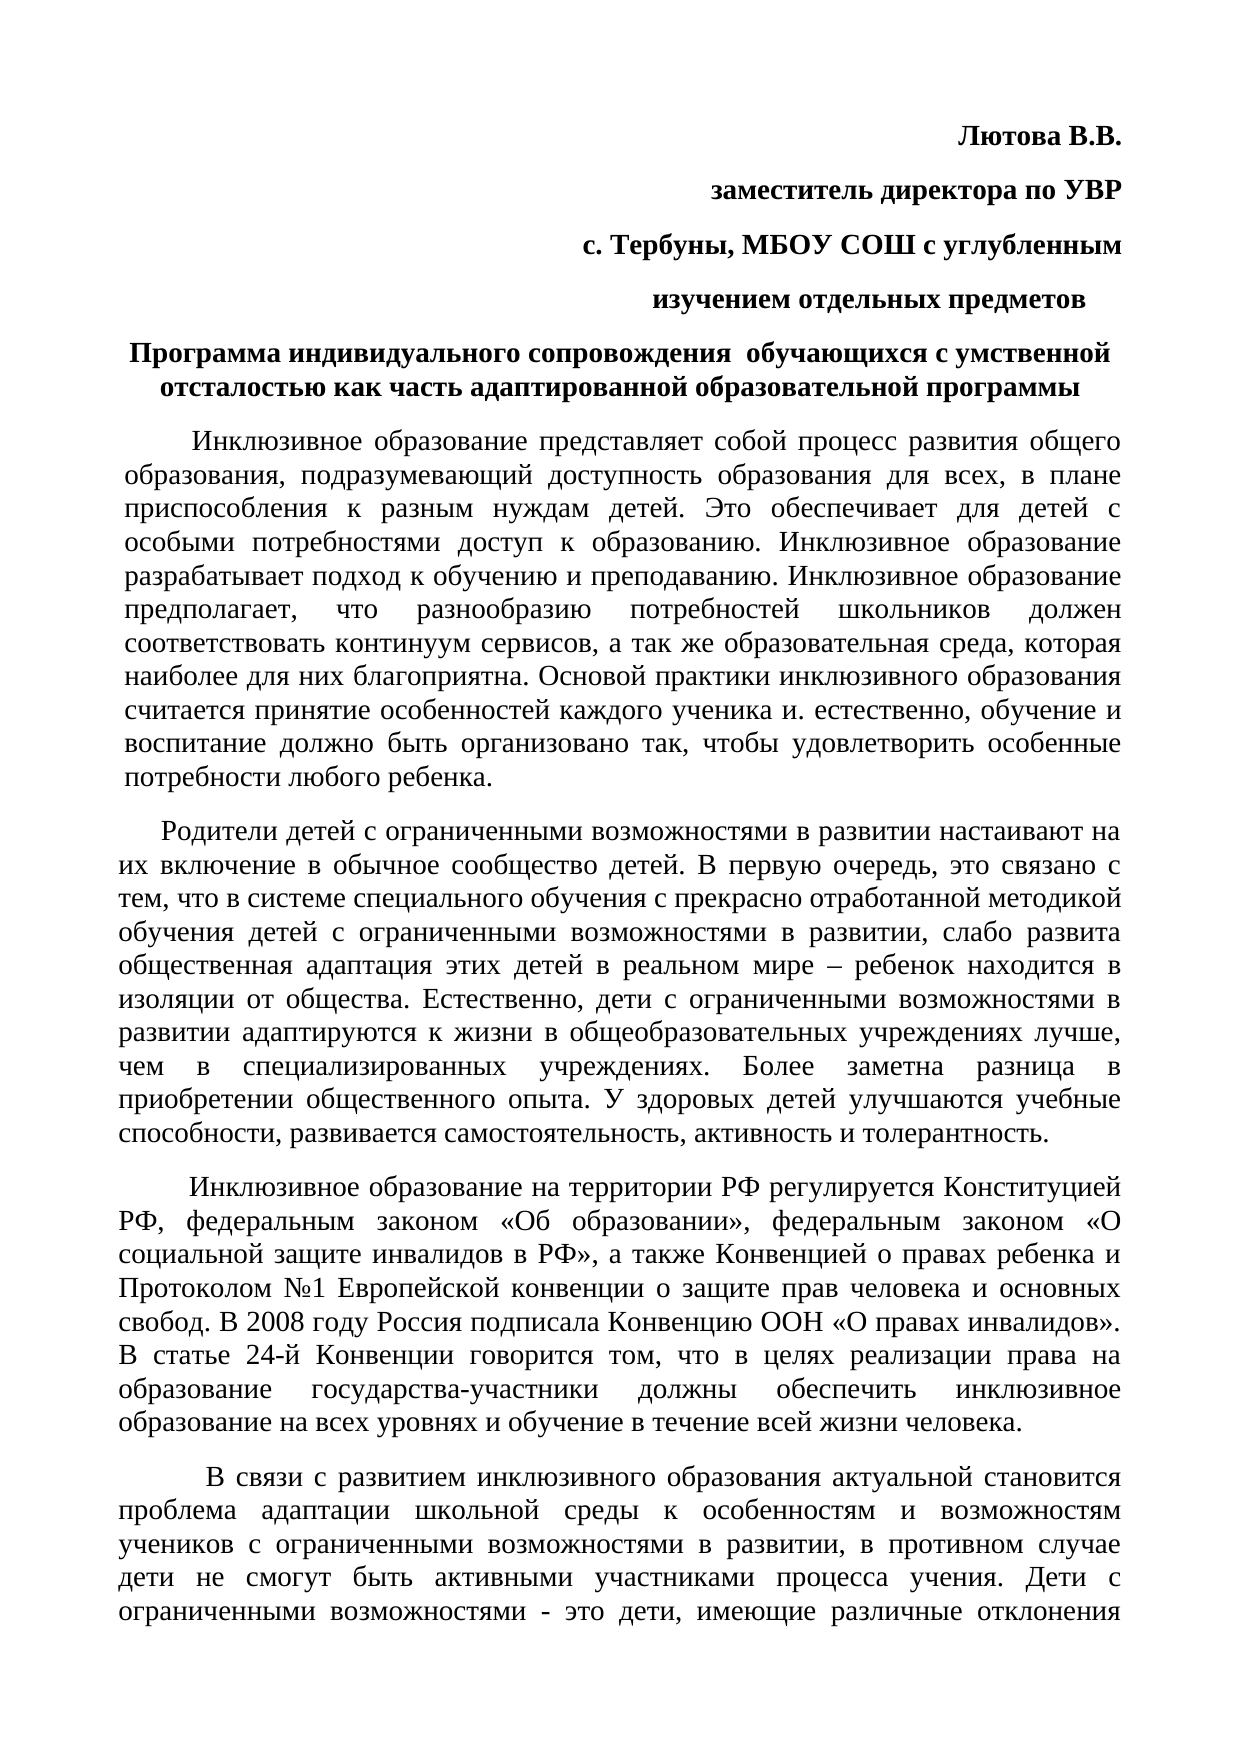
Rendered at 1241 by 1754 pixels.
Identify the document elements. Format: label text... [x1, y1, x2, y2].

text с. Тербуны, МБОУ СОШ с углубленным [118, 227, 1122, 260]
text Родители детей с ограниченными возможностями в развитии настаивают на их включение в обычное сообщество детей. В первую очередь, это связано с тем, что в системе специального обучения с прекрасно отработанной методикой обучения детей с ограниченными возможностями в развитии, слабо развита общественная адаптация этих детей в реальном мире – ребенок находится в изоляции от общества. Естественно, дети с ограниченными возможностями в развитии адаптируются к жизни в общеобразовательных учреждениях лучше, чем в специализированных учреждениях. Более заметна разница в приобретении общественного опыта. У здоровых детей улучшаются учебные способности, развивается самостоятельность, активность и толерантность. [118, 813, 1122, 1149]
text Инклюзивное образование на территории РФ регулируется Конституцией РФ, федеральным законом «Об образовании», федеральным законом «О социальной защите инвалидов в РФ», а также Конвенцией о правах ребенка и Протоколом №1 Европейской конвенции о защите прав человека и основных свобод. В 2008 году Россия подписала Конвенцию ООН «О правах инвалидов». В статье 24-й Конвенции говорится том, что в целях реализации права на образование государства-участники должны обеспечить инклюзивное образование на всех уровнях и обучение в течение всей жизни человека. [118, 1169, 1122, 1438]
text Лютова В.В. [118, 118, 1122, 152]
text заместитель директора по УВР [118, 172, 1122, 206]
text Программа индивидуального сопровождения обучающихся с умственной отсталостью как часть адаптированной образовательной программы [118, 336, 1122, 403]
text Инклюзивное образование представляет собой процесс развития общего образования, подразумевающий доступность образования для всех, в плане приспособления к разным нуждам детей. Это обеспечивает для детей с особыми потребностями доступ к образованию. Инклюзивное образование разрабатывает подход к обучению и преподаванию. Инклюзивное образование предполагает, что разнообразию потребностей школьников должен соответствовать континуум сервисов, а так же образовательная среда, которая наиболее для них благоприятна. Основой практики инклюзивного образования считается принятие особенностей каждого ученика и. естественно, обучение и воспитание должно быть организовано так, чтобы удовлетворить особенные потребности любого ребенка. [124, 423, 1122, 792]
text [118, 1459, 1122, 1626]
text изучением отдельных предметов [118, 281, 1122, 315]
